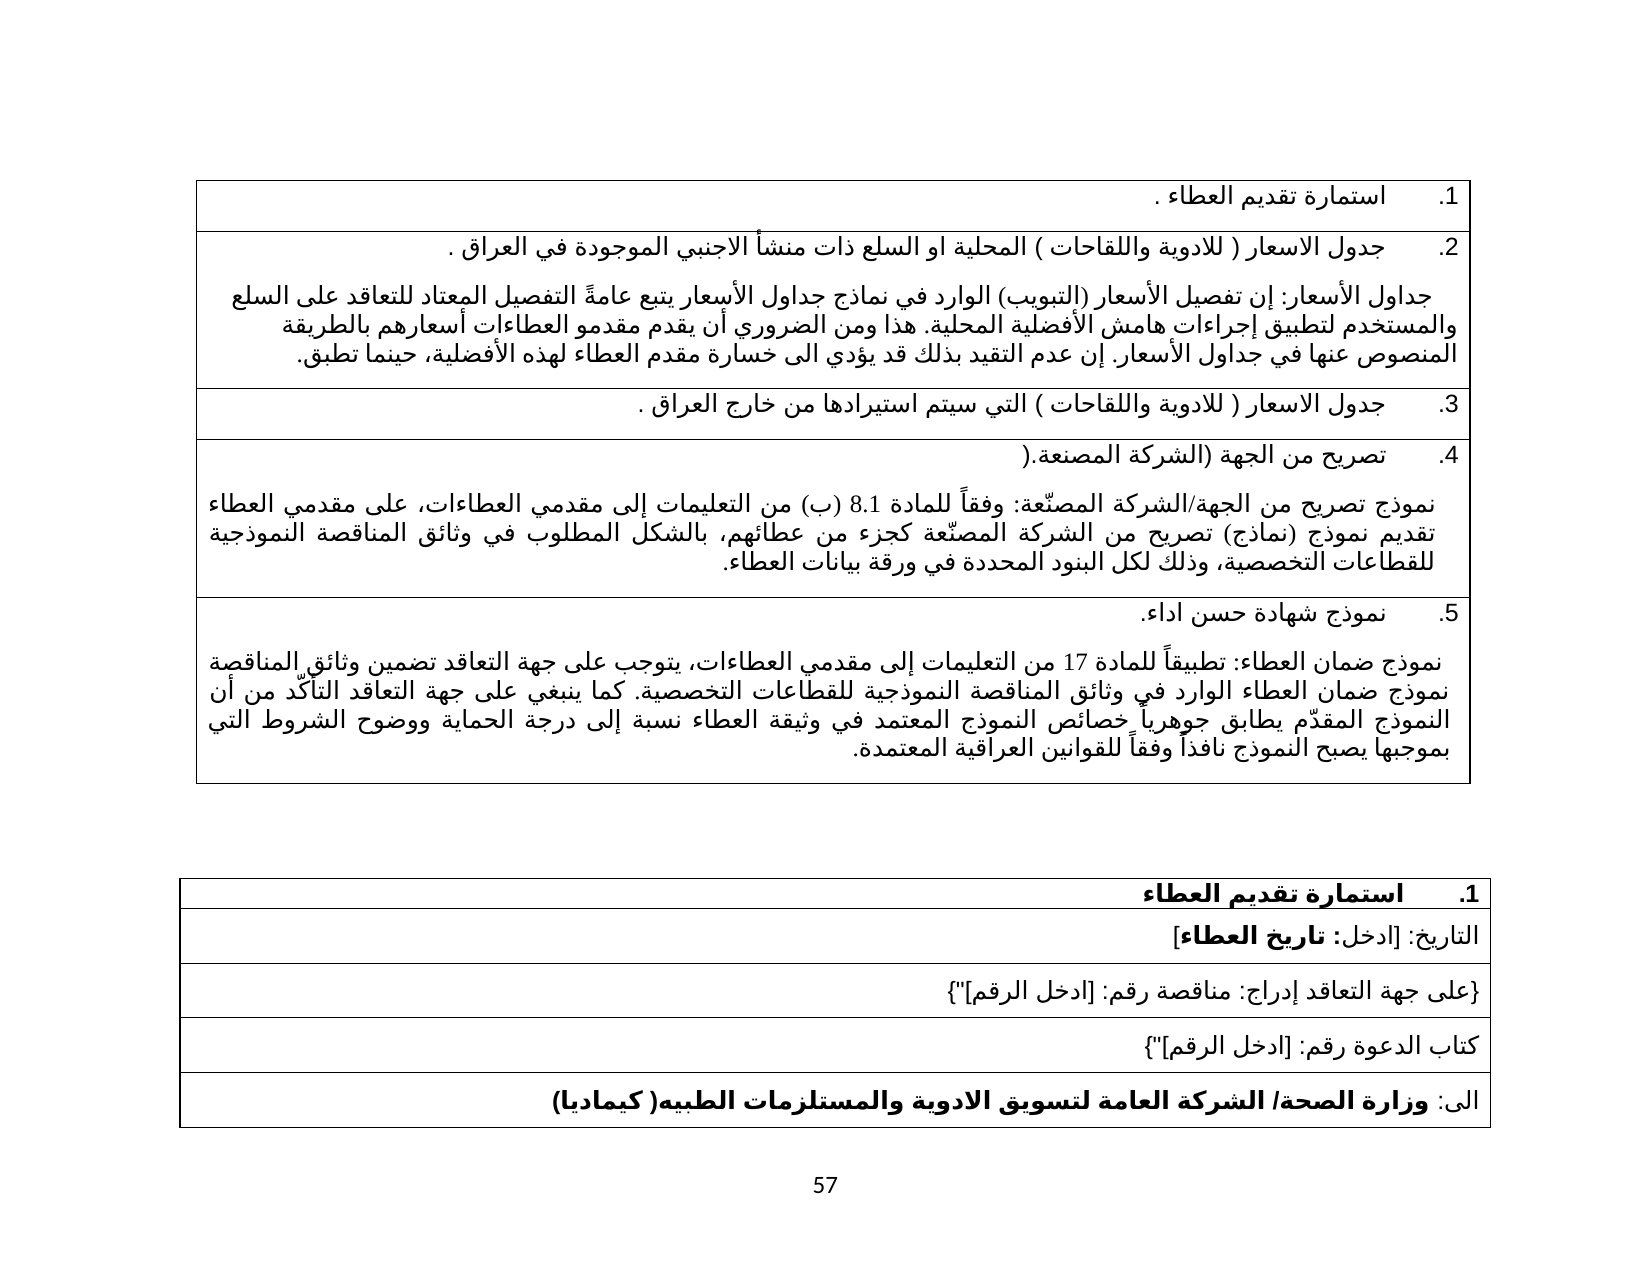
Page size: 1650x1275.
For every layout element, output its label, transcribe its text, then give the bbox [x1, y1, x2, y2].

table_cell 3. جدول الاسعار ( للادوية واللقاحات ) التي سيتم استيرادها من خارج العراق . [197, 389, 1469, 439]
table_cell 1. استمارة تقديم العطاء . [197, 181, 1469, 231]
table_cell 4. تصريح من الجهة (الشركة المصنعة.( نموذج تصريح من الجهة/الشركة المصنّعة: وفقاً للمادة 8.1 (ب) من التعليمات إلى مقدمي العطاءات، على مقدمي العطاء تقديم نموذج (نماذج) تصريح من الشركة المصنّعة كجزء من عطائهم، بالشكل المطلوب في وثائق المناقصة النموذجية للقطاعات التخصصية، وذلك لكل البنود المحددة في ورقة بيانات العطاء. [197, 440, 1469, 597]
table_cell كتاب الدعوة رقم: [ادخل الرقم]"} [181, 1018, 1490, 1072]
table_cell التاريخ: [ادخل: تاريخ العطاء] [181, 909, 1490, 962]
table_cell 5. نموذج شهادة حسن اداء. نموذج ضمان العطاء: تطبيقاً للمادة 17 من التعليمات إلى مقدمي العطاءات، يتوجب على جهة التعاقد تضمين وثائق المناقصة نموذج ضمان العطاء الوارد في وثائق المناقصة النموذجية للقطاعات التخصصية. كما ينبغي على جهة التعاقد التأكّد من أن النموذج المقدّم يطابق جوهرياً خصائص النموذج المعتمد في وثيقة العطاء نسبة إلى درجة الحماية ووضوح الشروط التي بموجبها يصبح النموذج نافذاً وفقاً للقوانين العراقية المعتمدة. [197, 598, 1469, 783]
table_cell الى: وزارة الصحة/ الشركة العامة لتسويق الادوية والمستلزمات الطبيه( كيماديا) [181, 1073, 1490, 1127]
table_header 1. استمارة تقديم العطاء [181, 879, 1490, 908]
table_cell 2. جدول الاسعار ( للادوية واللقاحات ) المحلية او السلع ذات منشأ الاجنبي الموجودة في العراق . جداول الأسعار: إن تفصيل الأسعار (التبويب) الوارد في نماذج جداول الأسعار يتبع عامةً التفصيل المعتاد للتعاقد على السلع والمستخدم لتطبيق إجراءات هامش الأفضلية المحلية. هذا ومن الضروري أن يقدم مقدمو العطاءات أسعارهم بالطريقة المنصوص عنها في جداول الأسعار. إن عدم التقيد بذلك قد يؤدي الى خسارة مقدم العطاء لهذه الأفضلية، حينما تطبق. [197, 232, 1469, 388]
table_cell {على جهة التعاقد إدراج: مناقصة رقم: [ادخل الرقم]"} [181, 964, 1490, 1017]
